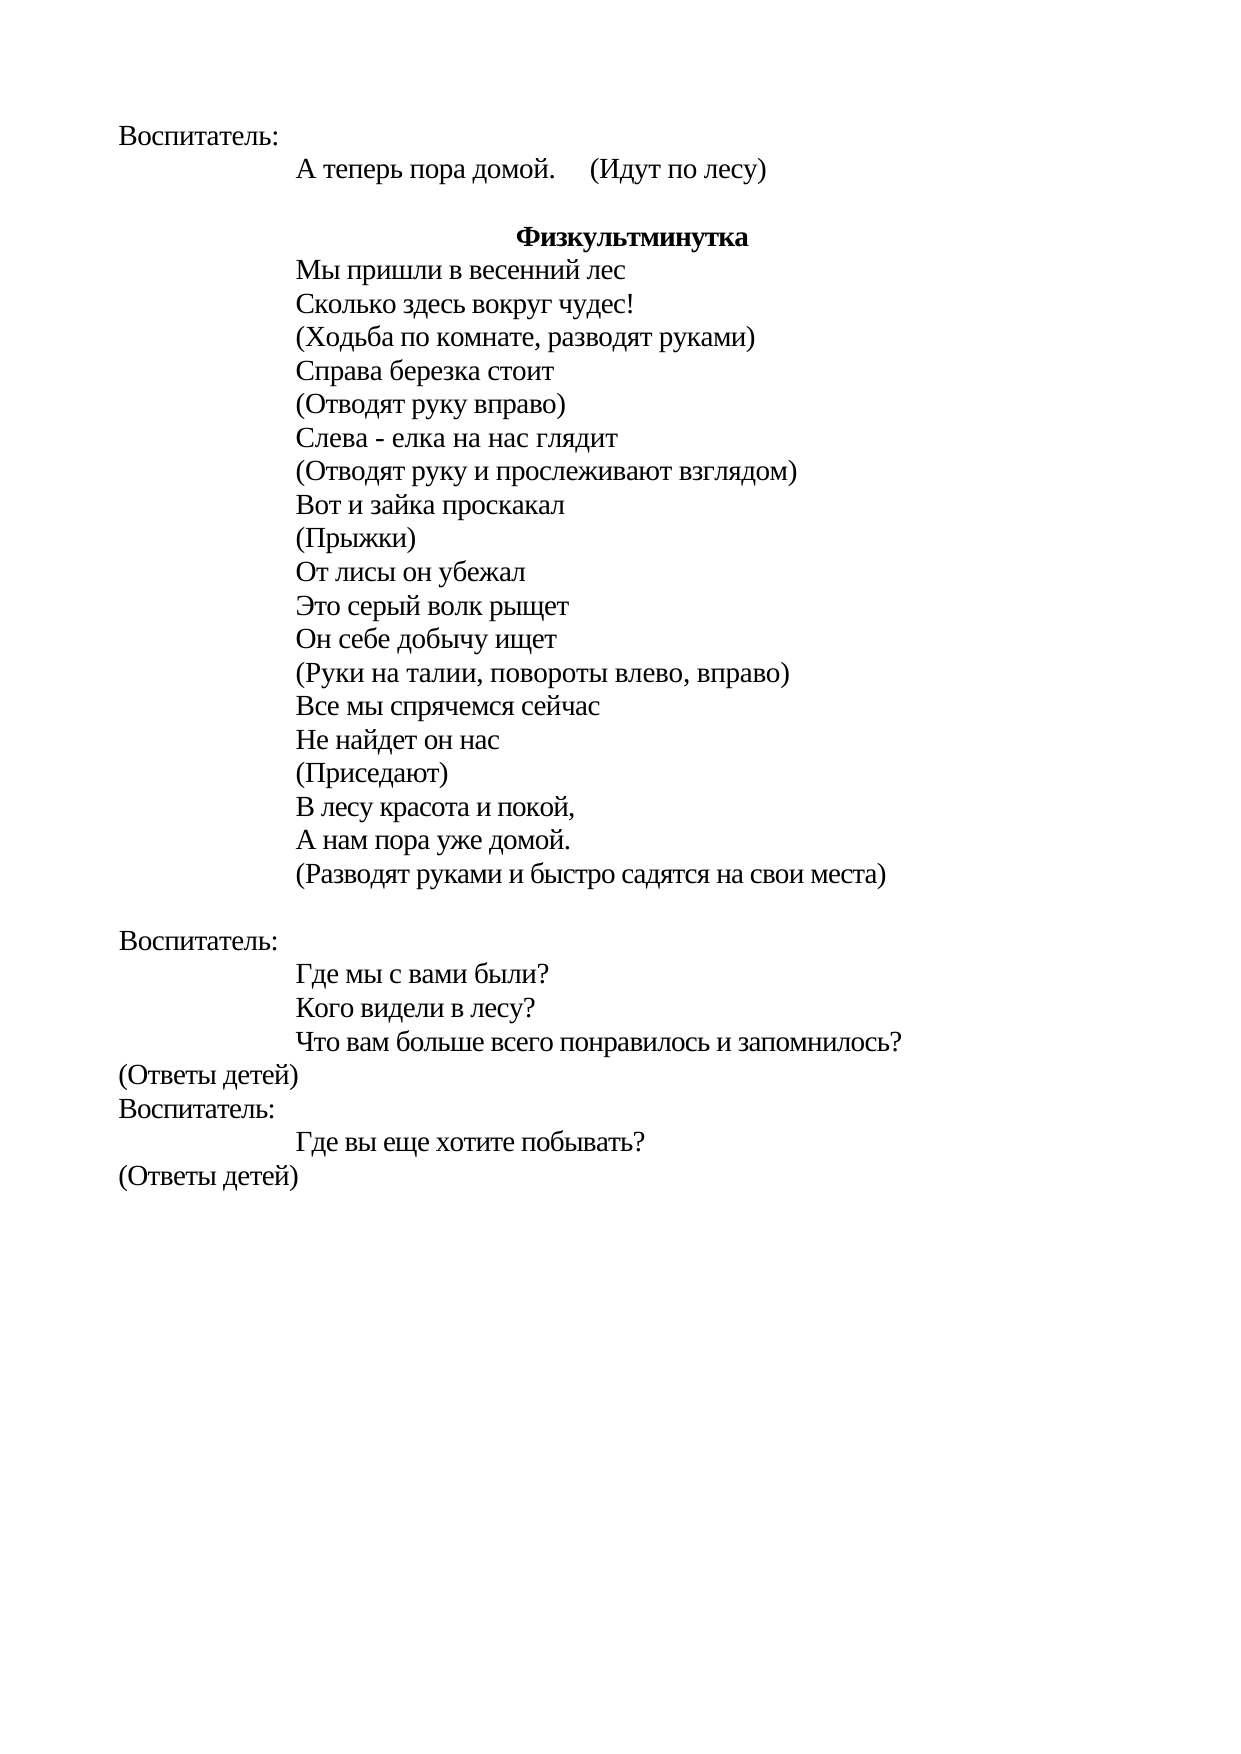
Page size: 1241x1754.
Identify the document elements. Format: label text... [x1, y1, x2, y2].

text Что вам больше всего понравилось и запомнилось? [295, 1024, 1122, 1057]
text Воспитатель: [118, 1091, 850, 1124]
text Физкультминутка [516, 219, 1122, 252]
text А нам пора уже домой. [295, 822, 850, 856]
text Он себе добычу ищет [295, 621, 1122, 655]
text Справа березка стоит [295, 353, 1122, 386]
text (Отводят руку вправо) [295, 386, 1122, 420]
text (Ходьба по комнате, разводят руками) [295, 319, 1122, 353]
text Кого видели в лесу? [295, 990, 1054, 1024]
text Мы пришли в весенний лес [295, 252, 1122, 286]
text (Ответы детей) [118, 1057, 1122, 1091]
text (Руки на талии, повороты влево, вправо) [295, 655, 1122, 688]
text (Ответы детей) [118, 1158, 850, 1191]
text Где мы с вами были? [295, 957, 1054, 990]
text Где вы еще хотите побывать? [295, 1124, 1122, 1158]
text От лисы он убежал [295, 554, 1122, 588]
text Это серый волк рыщет [295, 588, 1122, 621]
text (Отводят руку и прослеживают взглядом) [295, 453, 1122, 487]
text Все мы спрячемся сейчас [295, 688, 1122, 722]
text В лесу красота и покой, [295, 789, 850, 822]
text Слева - елка на нас глядит [295, 420, 1122, 453]
text (Приседают) [295, 755, 850, 789]
text (Разводят руками и быстро садятся на свои места) [295, 856, 1054, 889]
text Вот и зайка проскакал [295, 487, 1122, 521]
text Воспитатель: [118, 118, 1122, 152]
text Не найдет он нас [295, 722, 1122, 755]
text (Прыжки) [295, 521, 1122, 554]
text Воспитатель: [119, 923, 1054, 957]
text Сколько здесь вокруг чудес! [295, 286, 1122, 319]
text А теперь пора домой. (Идут по лесу) [295, 152, 1122, 185]
